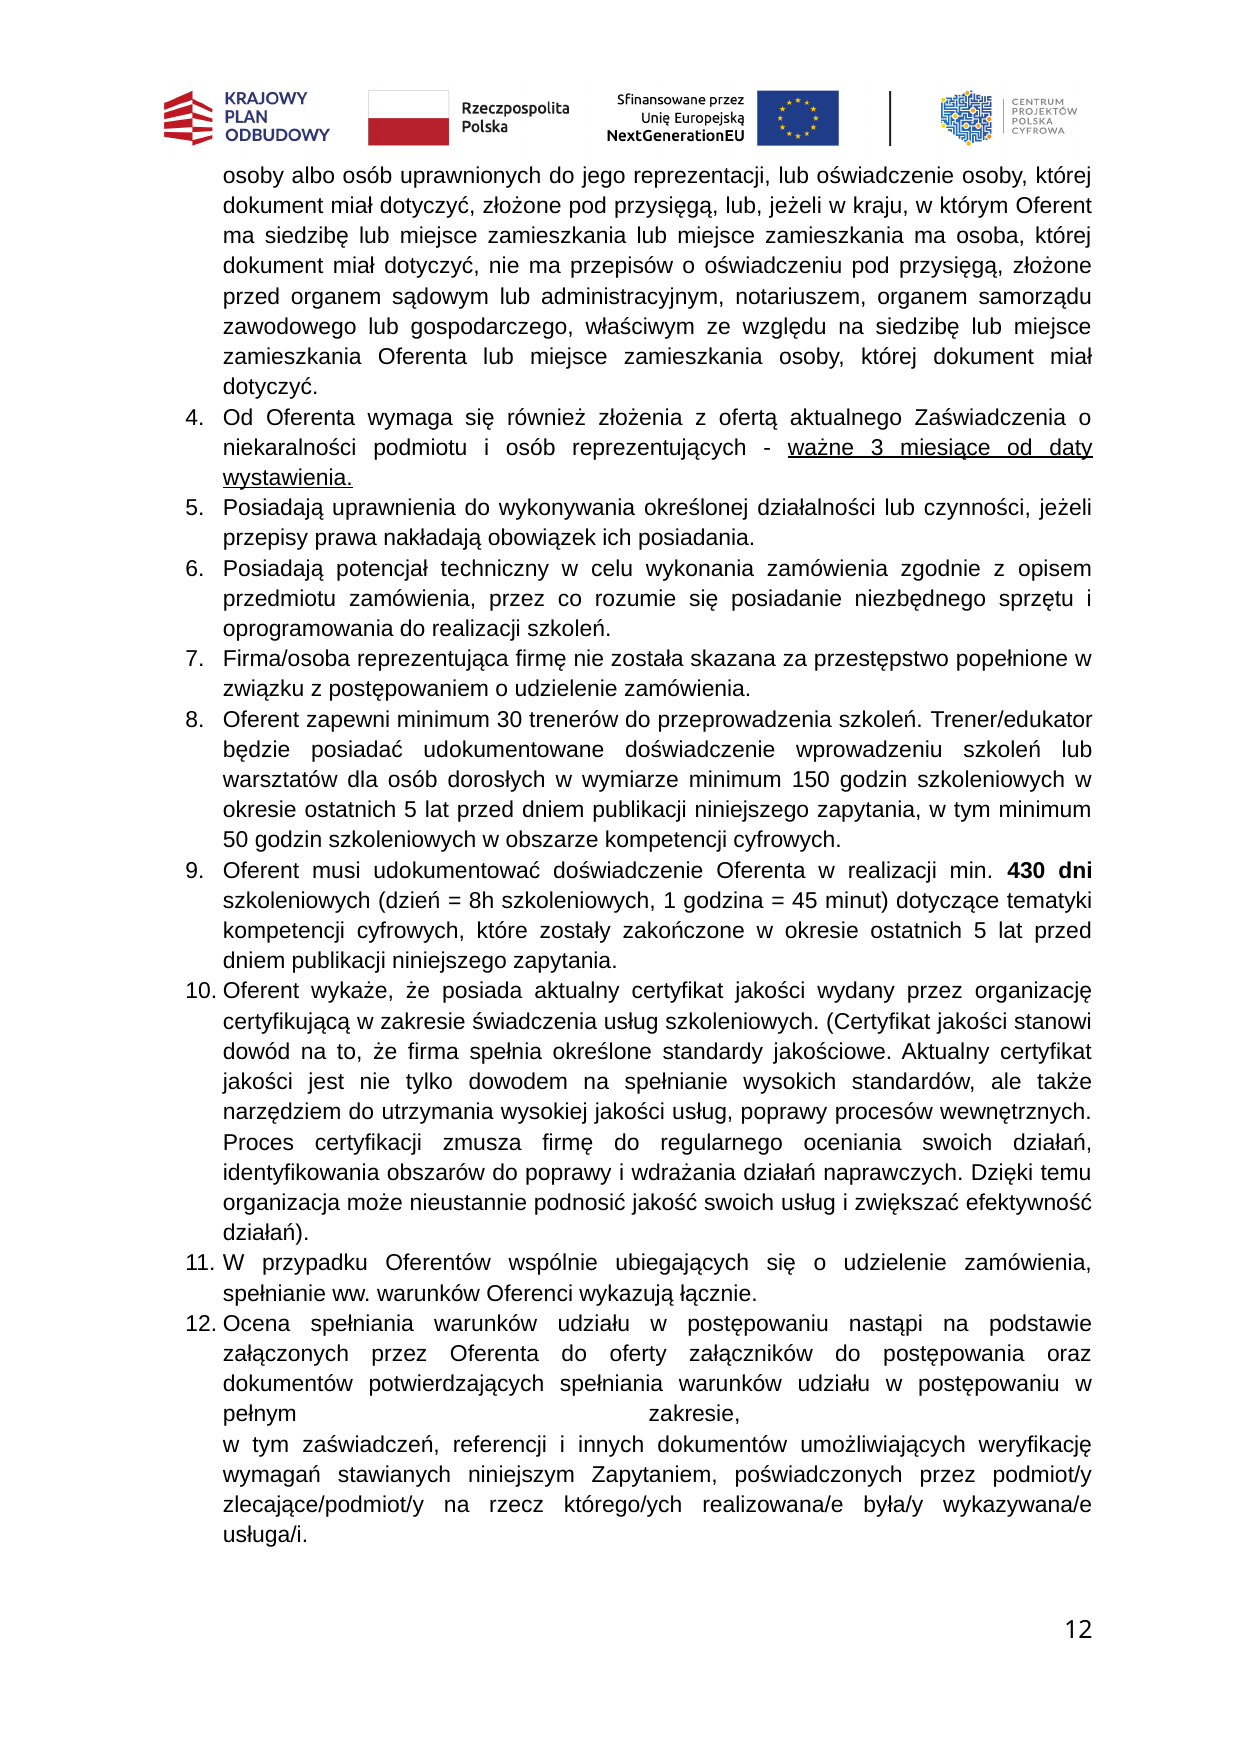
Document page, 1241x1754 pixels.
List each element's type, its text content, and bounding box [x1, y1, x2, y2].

list Oferent zapewni minimum 30 trenerów do przeprowadzenia szkoleń. Trener/edukator będzie posiadać udokumentowane doświadczenie wprowadzeniu szkoleń lub warsztatów dla osób dorosłych w wymiarze minimum 150 godzin szkoleniowych w okresie ostatnich 5 lat przed dniem publikacji niniejszego zapytania, w tym minimum 50 godzin szkoleniowych w obszarze kompetencji cyfrowych. [185, 706, 1092, 853]
list Posiadają uprawnienia do wykonywania określonej działalności lub czynności, jeżeli przepisy prawa nakładają obowiązek ich posiadania. [185, 494, 1092, 551]
list Oferent musi udokumentować doświadczenie Oferenta w realizacji min. 430 dni szkoleniowych (dzień = 8h szkoleniowych, 1 godzina = 45 minut) dotyczące tematyki kompetencji cyfrowych, które zostały zakończone w okresie ostatnich 5 lat przed dniem publikacji niniejszego zapytania. [185, 857, 1092, 974]
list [185, 162, 1092, 400]
list Posiadają potencjał techniczny w celu wykonania zamówienia zgodnie z opisem przedmiotu zamówienia, przez co rozumie się posiadanie niezbędnego sprzętu i oprogramowania do realizacji szkoleń. [185, 554, 1092, 641]
list Oferent wykaże, że posiada aktualny certyfikat jakości wydany przez organizację certyfikującą w zakresie świadczenia usług szkoleniowych. (Certyfikat jakości stanowi dowód na to, że firma spełnia określone standardy jakościowe. Aktualny certyfikat jakości jest nie tylko dowodem na spełnianie wysokich standardów, ale także narzędziem do utrzymania wysokiej jakości usług, poprawy procesów wewnętrznych. Proces certyfikacji zmusza firmę do regularnego oceniania swoich działań, identyfikowania obszarów do poprawy i wdrażania działań naprawczych. Dzięki temu organizacja może nieustannie podnosić jakość swoich usług i zwiększać efektywność działań). [185, 977, 1092, 1246]
list Ocena spełniania warunków udziału w postępowaniu nastąpi na podstawie załączonych przez Oferenta do oferty załączników do postępowania oraz dokumentów potwierdzających spełniania warunków udziału w postępowaniu w pełnym zakresie, w tym zaświadczeń, referencji i innych dokumentów umożliwiających weryfikację wymagań stawianych niniejszym Zapytaniem, poświadczonych przez podmiot/y zlecające/podmiot/y na rzecz którego/ych realizowana/e była/y wykazywana/e usługa/i. [185, 1310, 1092, 1548]
list Od Oferenta wymaga się również złożenia z ofertą aktualnego Zaświadczenia o niekaralności podmiotu i osób reprezentujących - ważne 3 miesiące od daty wystawienia. [185, 403, 1092, 490]
list W przypadku Oferentów wspólnie ubiegających się o udzielenie zamówienia, spełnianie ww. warunków Oferenci wykazują łącznie. [185, 1249, 1092, 1306]
list Firma/osoba reprezentująca firmę nie została skazana za przestępstwo popełnione w związku z postępowaniem o udzielenie zamówienia. [185, 645, 1092, 702]
